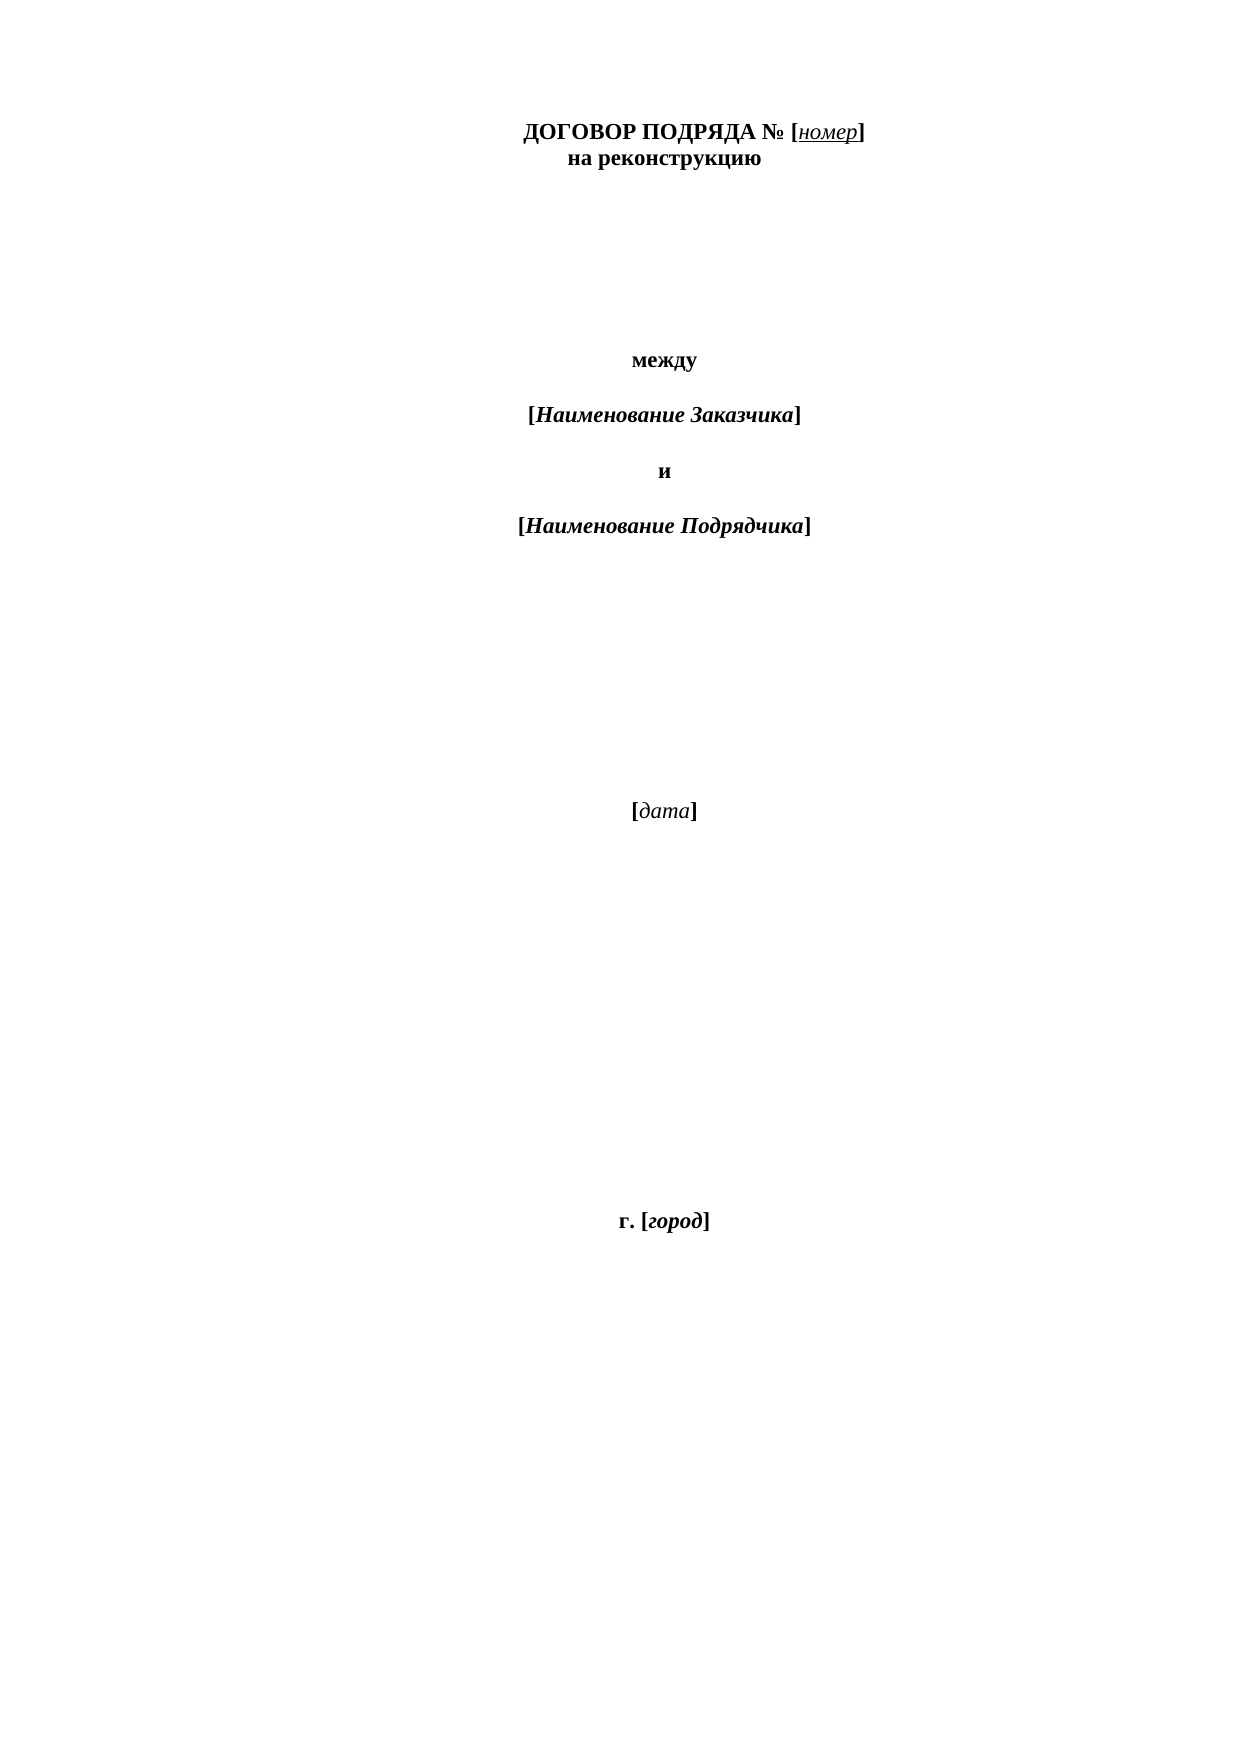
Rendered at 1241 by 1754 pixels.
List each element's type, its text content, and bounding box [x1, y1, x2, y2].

text на реконструкцию [177, 144, 1152, 171]
text [Наименование Заказчика] [177, 401, 1152, 428]
text и [177, 457, 1152, 483]
text г. [город] [177, 1207, 1152, 1233]
text [Наименование Подрядчика] [177, 512, 1152, 539]
title ДОГОВОР ПОДРЯДА № [номер] [177, 118, 1152, 144]
text между [177, 346, 1152, 372]
text [дата] [177, 797, 1152, 823]
